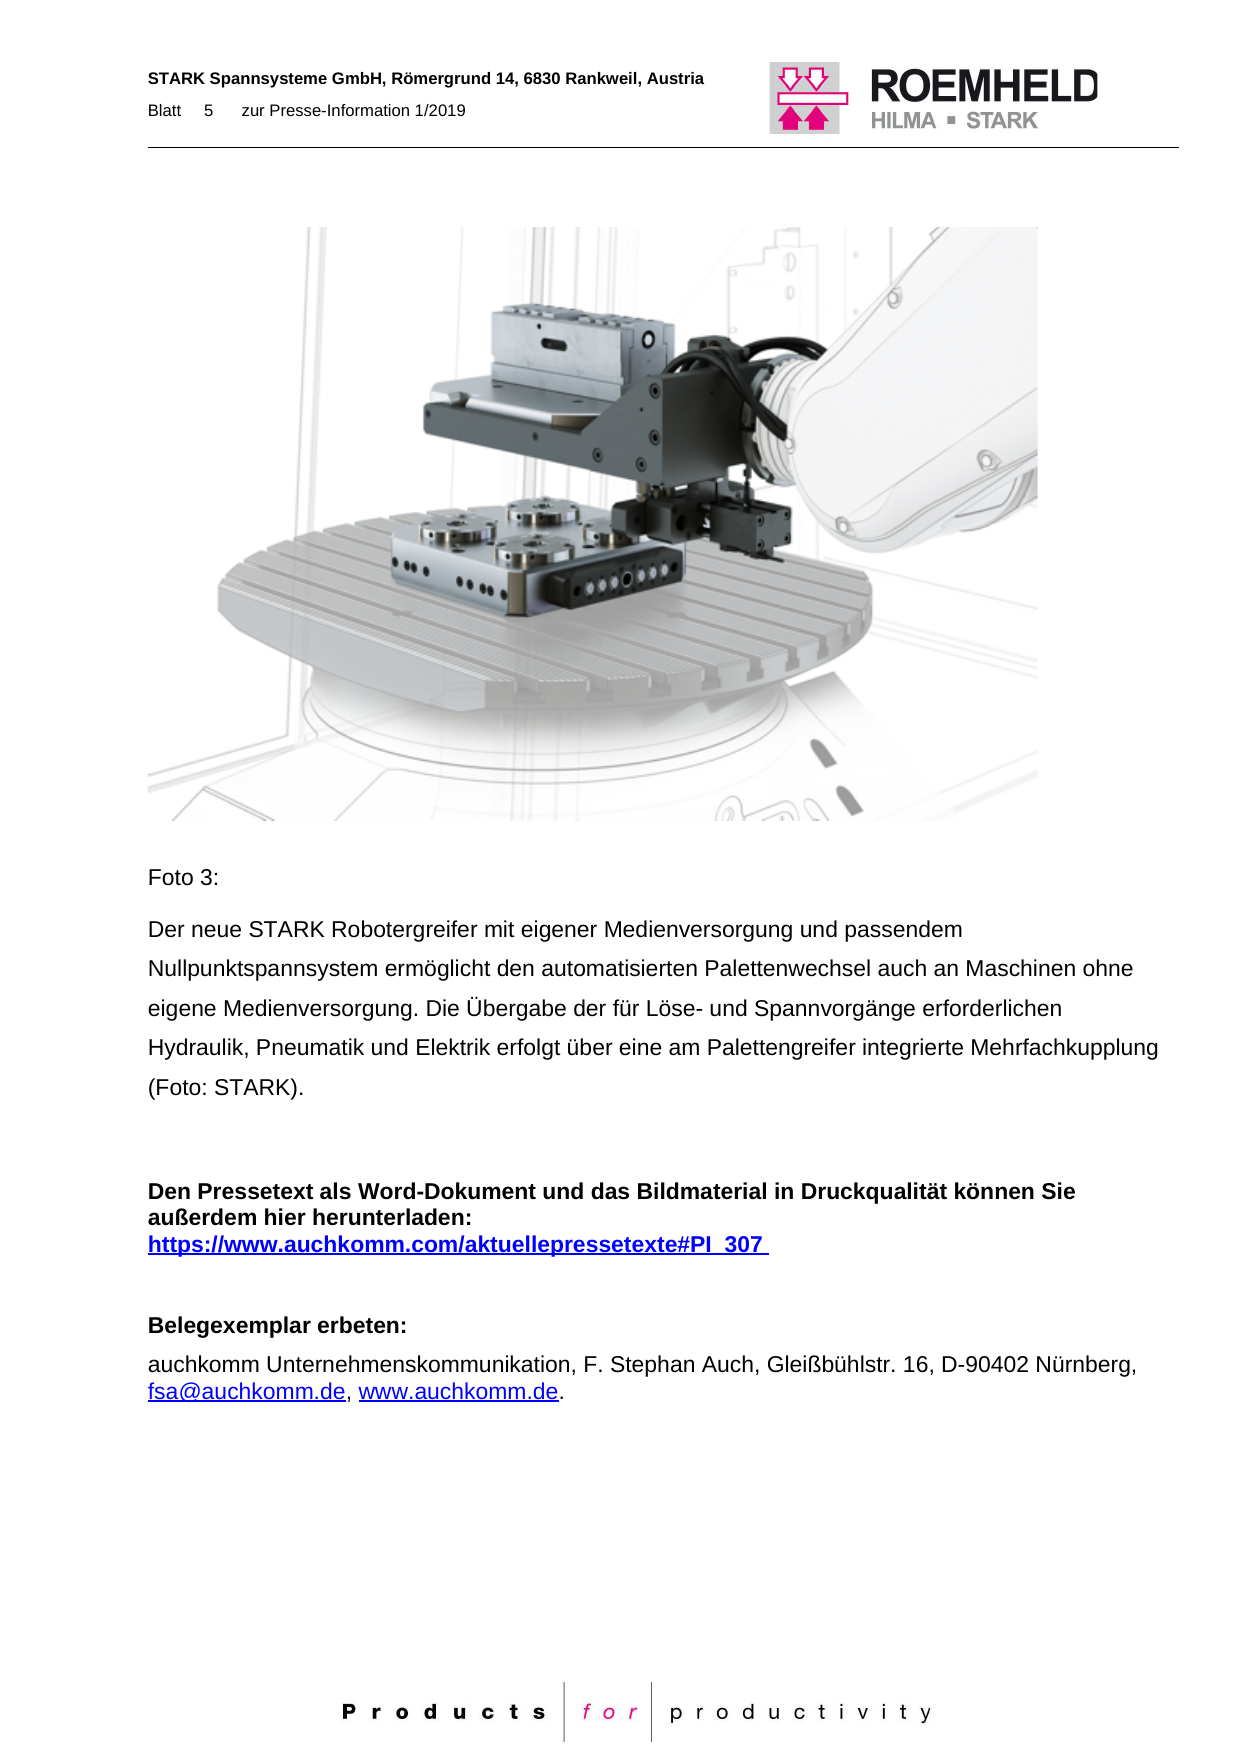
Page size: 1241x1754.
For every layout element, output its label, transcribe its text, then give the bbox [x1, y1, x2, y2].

text https://www.auchkomm.com/aktuellepressetexte#PI_307 [148, 1231, 1162, 1257]
text auchkomm Unternehmenskommunikation, F. Stephan Auch, Gleißbühlstr. 16, D-90402 Nürnberg, fsa@auchkomm.de, www.auchkomm.de. [148, 1351, 1162, 1404]
text Foto 3: [148, 864, 1162, 890]
picture [768, 62, 1097, 134]
text Den Pressetext als Word-Dokument und das Bildmaterial in Druckqualität können Sie außerdem hier herunterladen: [148, 1178, 1162, 1231]
picture [147, 227, 1038, 821]
text Der neue STARK Robotergreifer mit eigener Medienversorgung und passendem Nullpunktspannsystem ermöglicht den automatisierten Palettenwechsel auch an Maschinen ohne eigene Medienversorgung. Die Übergabe der für Löse- und Spannvorgänge erforderlichen Hydraulik, Pneumatik und Elektrik erfolgt über eine am Palettengreifer integrierte Mehrfachkupplung (Foto: STARK). [148, 916, 1162, 1100]
picture [296, 1666, 987, 1752]
text Belegexemplar erbeten: [148, 1312, 1162, 1339]
